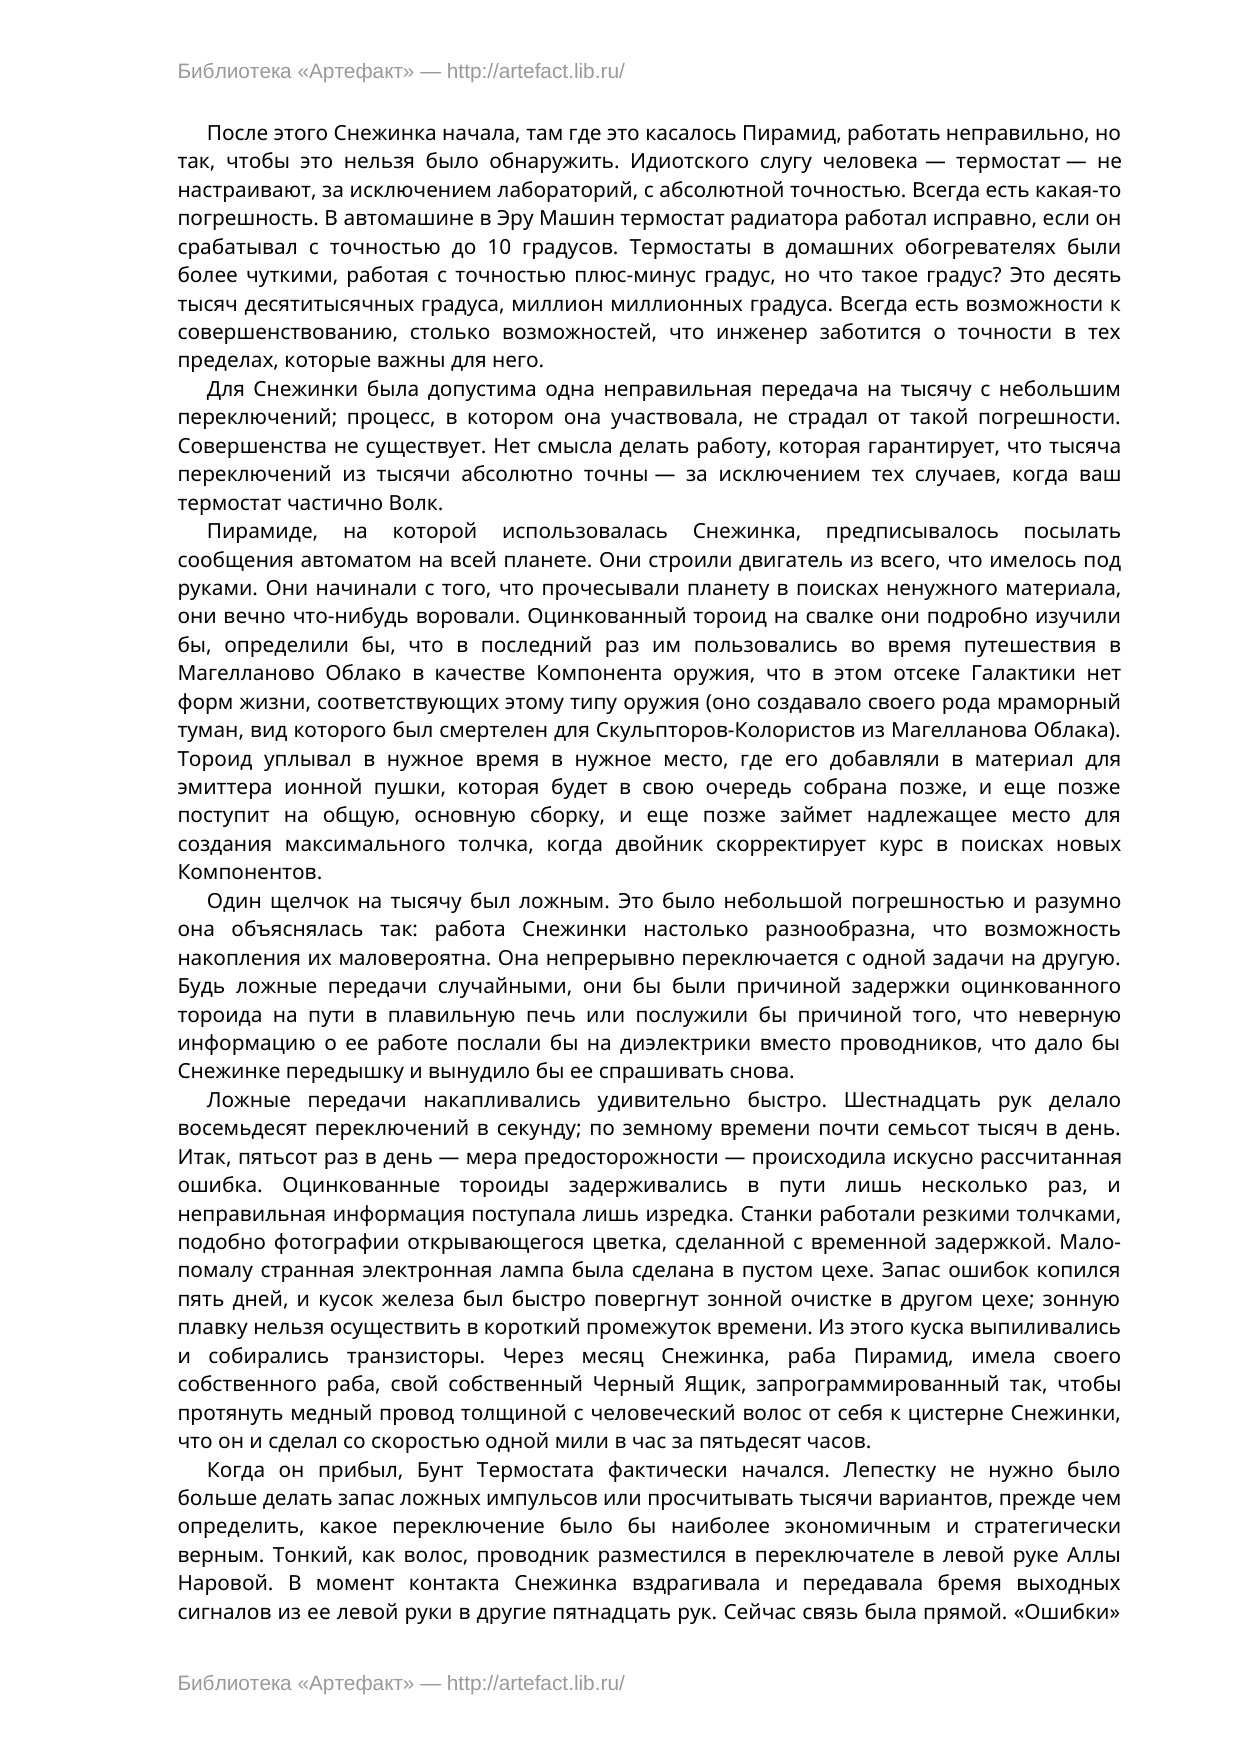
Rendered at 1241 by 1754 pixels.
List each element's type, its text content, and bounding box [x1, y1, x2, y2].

text Для Снежинки была допустима одна неправильная передача на тысячу с небольшим переключений; процесс, в котором она участвовала, не страдал от такой погрешности. Совершенства не существует. Нет смысла делать работу, которая гарантирует, что тысяча переключений из тысячи абсолютно точны — за исключением тех случаев, когда ваш термостат частично Волк. [177, 374, 1122, 516]
text Один щелчок на тысячу был ложным. Это было небольшой погрешностью и разумно она объяснялась так: работа Снежинки настолько разнообразна, что возможность накопления их маловероятна. Она непрерывно переключается с одной задачи на другую. Будь ложные передачи случайными, они бы были причиной задержки оцинкованного тороида на пути в плавильную печь или послужили бы причиной того, что неверную информацию о ее работе послали бы на диэлектрики вместо проводников, что дало бы Снежинке передышку и вынудило бы ее спрашивать снова. [177, 886, 1122, 1085]
text Ложные передачи накапливались удивительно быстро. Шестнадцать рук делало восемьдесят переключений в секунду; по земному времени почти семьсот тысяч в день. Итак, пятьсот раз в день — мера предосторожности — происходила искусно рассчитанная ошибка. Оцинкованные тороиды задерживались в пути лишь несколько раз, и неправильная информация поступала лишь изредка. Станки работали резкими толчками, подобно фотографии открывающегося цветка, сделанной с временной задержкой. Мало-помалу странная электронная лампа была сделана в пустом цехе. Запас ошибок копился пять дней, и кусок железа был быстро повергнут зонной очистке в другом цехе; зонную плавку нельзя осуществить в короткий промежуток времени. Из этого куска выпиливались и собирались транзисторы. Через месяц Снежинка, раба Пирамид, имела своего собственного раба, свой собственный Черный Ящик, запрограммированный так, чтобы протянуть медный провод толщиной с человеческий волос от себя к цистерне Снежинки, что он и сделал со скоростью одной мили в час за пятьдесят часов. [177, 1085, 1122, 1455]
text Пирамиде, на которой использовалась Снежинка, предписывалось посылать сообщения автоматом на всей планете. Они строили двигатель из всего, что имелось под руками. Они начинали с того, что прочесывали планету в поисках ненужного материала, они вечно что-нибудь воровали. Оцинкованный тороид на свалке они подробно изучили бы, определили бы, что в последний раз им пользовались во время путешествия в Магелланово Облако в качестве Компонента оружия, что в этом отсеке Галактики нет форм жизни, соответствующих этому типу оружия (оно создавало своего рода мраморный туман, вид которого был смертелен для Скульпторов-Колористов из Магелланова Облака). Тороид уплывал в нужное время в нужное место, где его добавляли в материал для эмиттера ионной пушки, которая будет в свою очередь собрана позже, и еще позже поступит на общую, основную сборку, и еще позже займет надлежащее место для создания максимального толчка, когда двойник скорректирует курс в поисках новых Компонентов. [177, 516, 1122, 886]
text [177, 1455, 1122, 1625]
text После этого Снежинка начала, там где это касалось Пирамид, работать неправильно, но так, чтобы это нельзя было обнаружить. Идиотского слугу человека — термостат — не настраивают, за исключением лабораторий, с абсолютной точностью. Всегда есть какая-то погрешность. В автомашине в Эру Машин термостат радиатора работал исправно, если он срабатывал с точностью до 10 градусов. Термостаты в домашних обогревателях были более чуткими, работая с точностью плюс-минус градус, но что такое градус? Это десять тысяч десятитысячных градуса, миллион миллионных градуса. Всегда есть возможности к совершенствованию, столько возможностей, что инженер заботится о точности в тех пределах, которые важны для него. [177, 118, 1122, 374]
